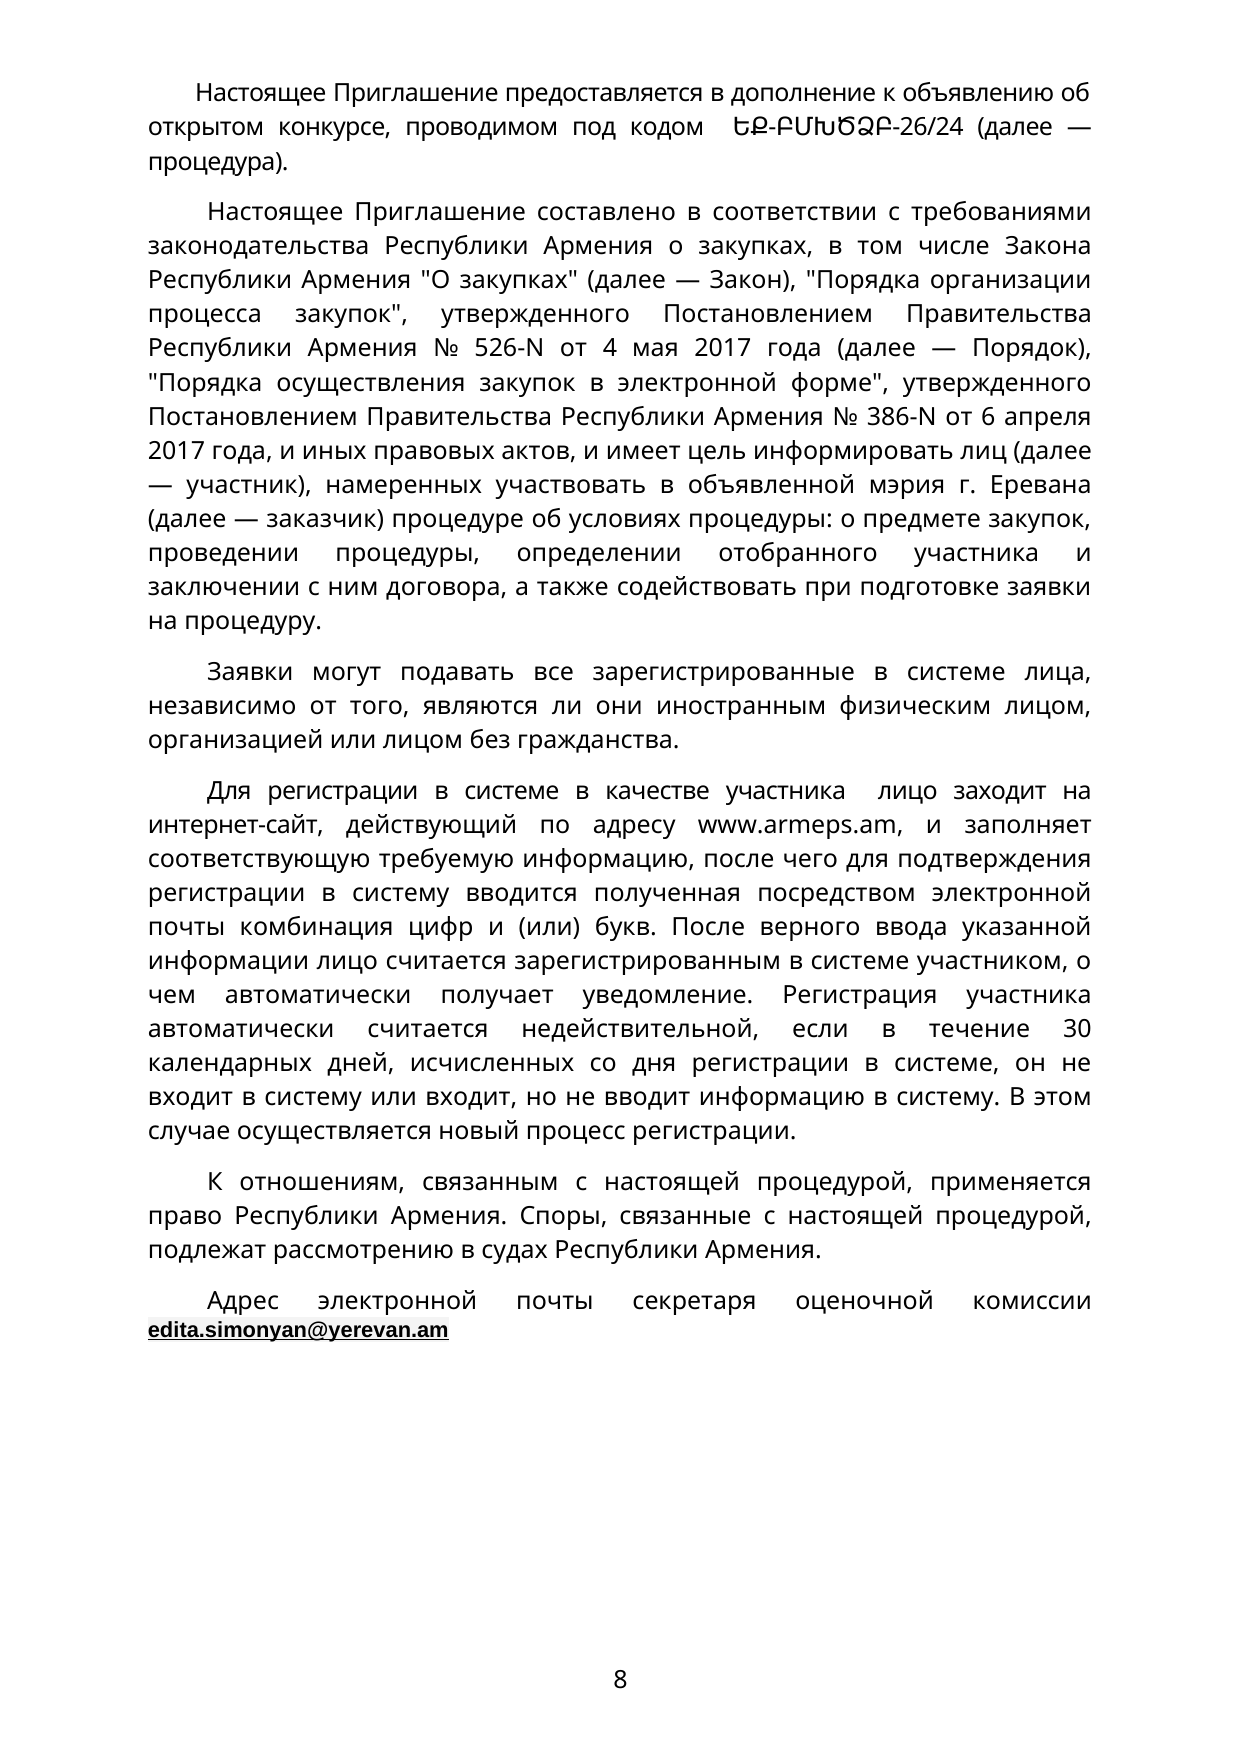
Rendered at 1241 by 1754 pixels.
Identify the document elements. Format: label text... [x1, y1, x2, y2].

text К отношениям, связанным с настоящей процедурой, применяется право Республики Армения. Споры, связанные с настоящей процедурой, подлежат рассмотрению в судах Республики Армения. [148, 1164, 1092, 1266]
text Для регистрации в системе в качестве участника лицо заходит на интернет-сайт, действующий по адресу www.armeps.am, и заполняет соответствующую требуемую информацию, после чего для подтверждения регистрации в систему вводится полученная посредством электронной почты комбинация цифр и (или) букв. После верного ввода указанной информации лицо считается зарегистрированным в системе участником, о чем автоматически получает уведомление. Регистрация участника автоматически считается недействительной, если в течение 30 календарных дней, исчисленных со дня регистрации в системе, он не входит в систему или входит, но не вводит информацию в систему. В этом случае осуществляется новый процесс регистрации. [148, 772, 1092, 1147]
text Настоящее Приглашение предоставляется в дополнение к объявлению об открытом конкурсе, проводимом под кодом ԵՔ-ԲՄԽԾՁԲ-26/24 (далее — процедура). [89, 75, 1092, 177]
text Заявки могут подавать все зарегистрированные в системе лица, независимо от того, являются ли они иностранным физическим лицом, организацией или лицом без гражданства. [148, 653, 1092, 756]
text Настоящее Приглашение составлено в соответствии с требованиями законодательства Республики Армения о закупках, в том числе Закона Республики Армения "О закупках" (далее — Закон), "Порядка организации процесса закупок", утвержденного Постановлением Правительства Республики Армения № 526-N от 4 мая 2017 года (далее — Порядок), "Порядка осуществления закупок в электронной форме", утвержденного Постановлением Правительства Республики Армения № 386-N от 6 апреля 2017 года, и иных правовых актов, и имеет цель информировать лиц (далее — участник), намеренных участвовать в объявленной мэрия г. Еревана (далее — заказчик) процедуре об условиях процедуры: о предмете закупок, проведении процедуры, определении отобранного участника и заключении с ним договора, а также содействовать при подготовке заявки на процедуру. [148, 194, 1092, 637]
text Адрес электронной почты секретаря оценочной комиссии edita.simonyan@yerevan.am [148, 1283, 1092, 1342]
